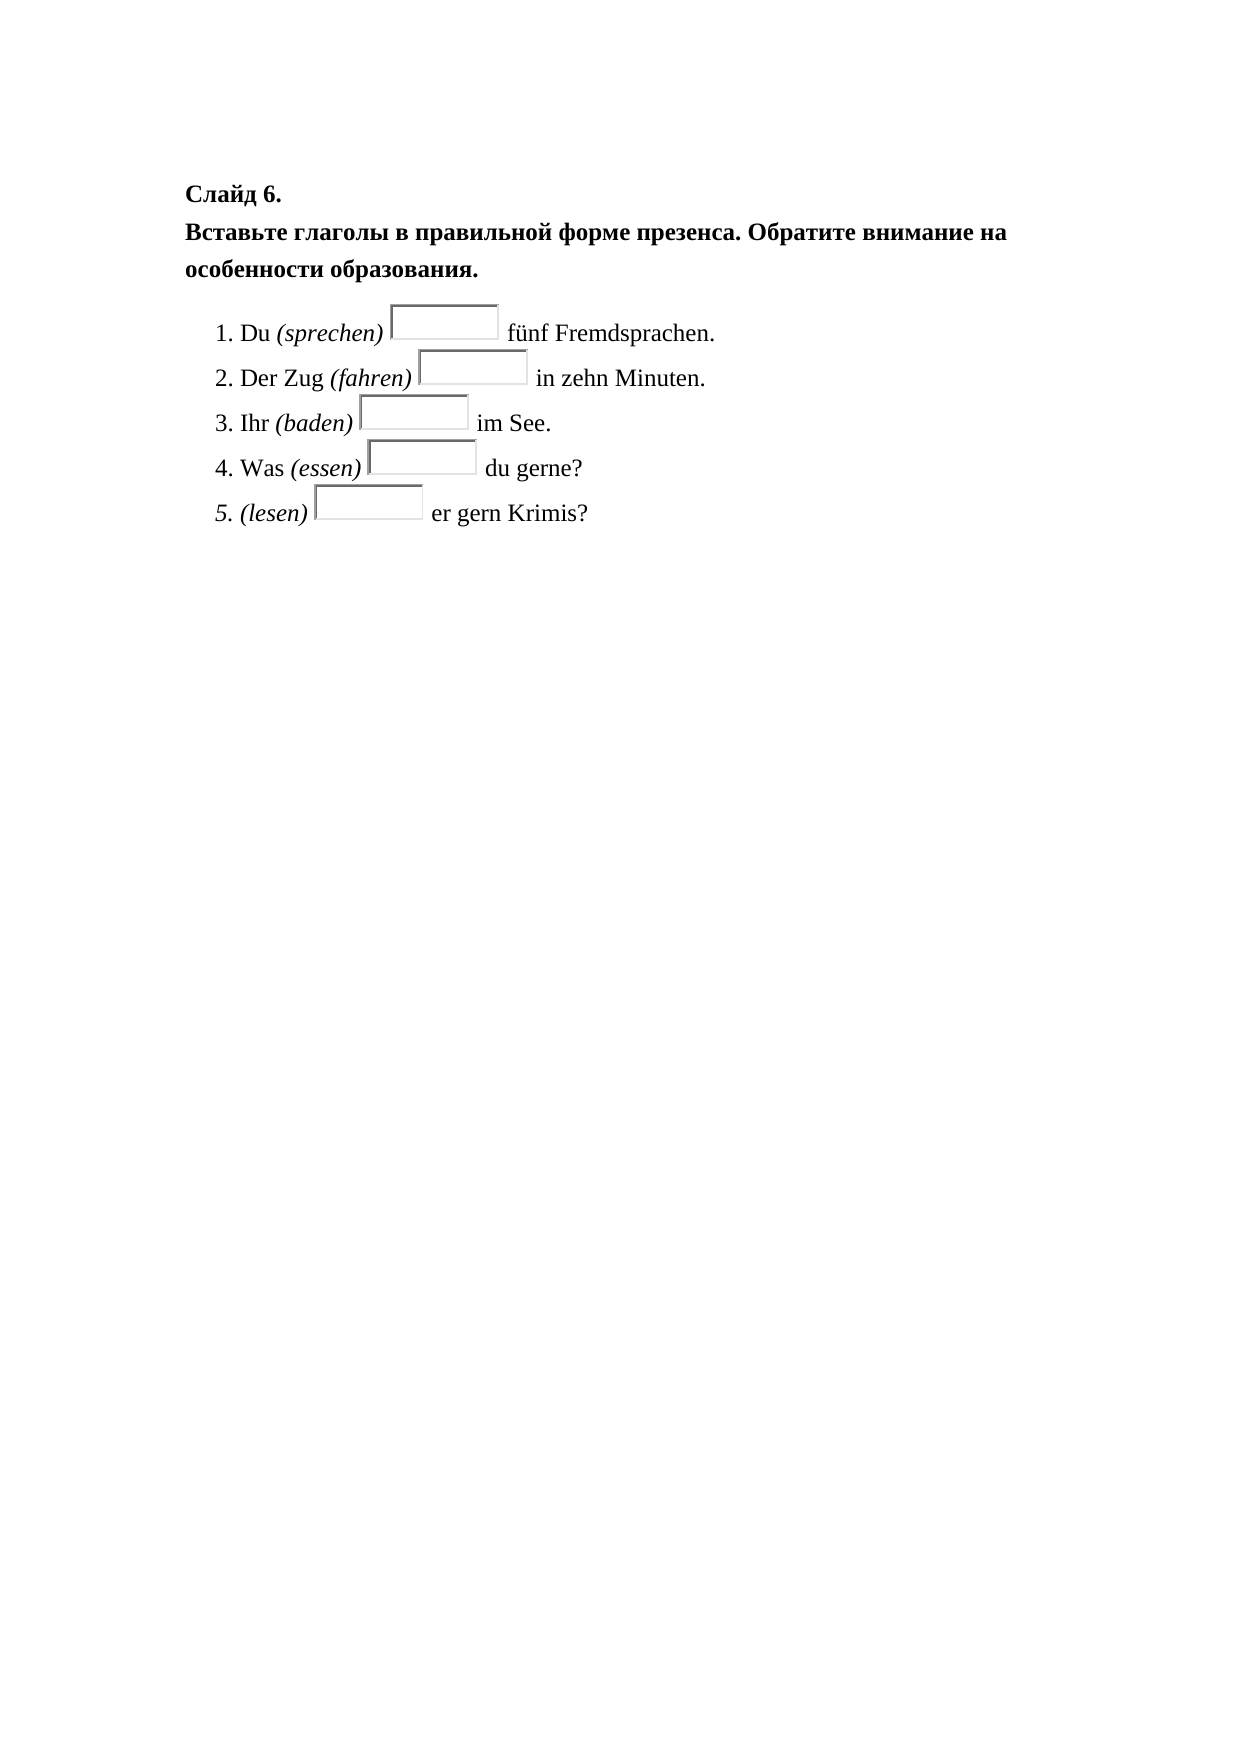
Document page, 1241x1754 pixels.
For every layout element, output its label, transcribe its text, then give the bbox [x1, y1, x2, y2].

text 4. Was (essen) du gerne? [215, 437, 1147, 482]
text 2. Der Zug (fahren) in zehn Minuten. [215, 347, 1147, 392]
text 3. Ihr (baden) im See. [215, 392, 1147, 437]
text Слайд 6. [185, 163, 1147, 208]
text Вставьте глаголы в правильной форме презенса. Обратите внимание на особенности образования. [185, 208, 1152, 283]
text 1. Du (sprechen) fünf Fremdsprachen. [215, 302, 1147, 347]
text 5. (lesen) er gern Krimis? [215, 482, 1147, 527]
